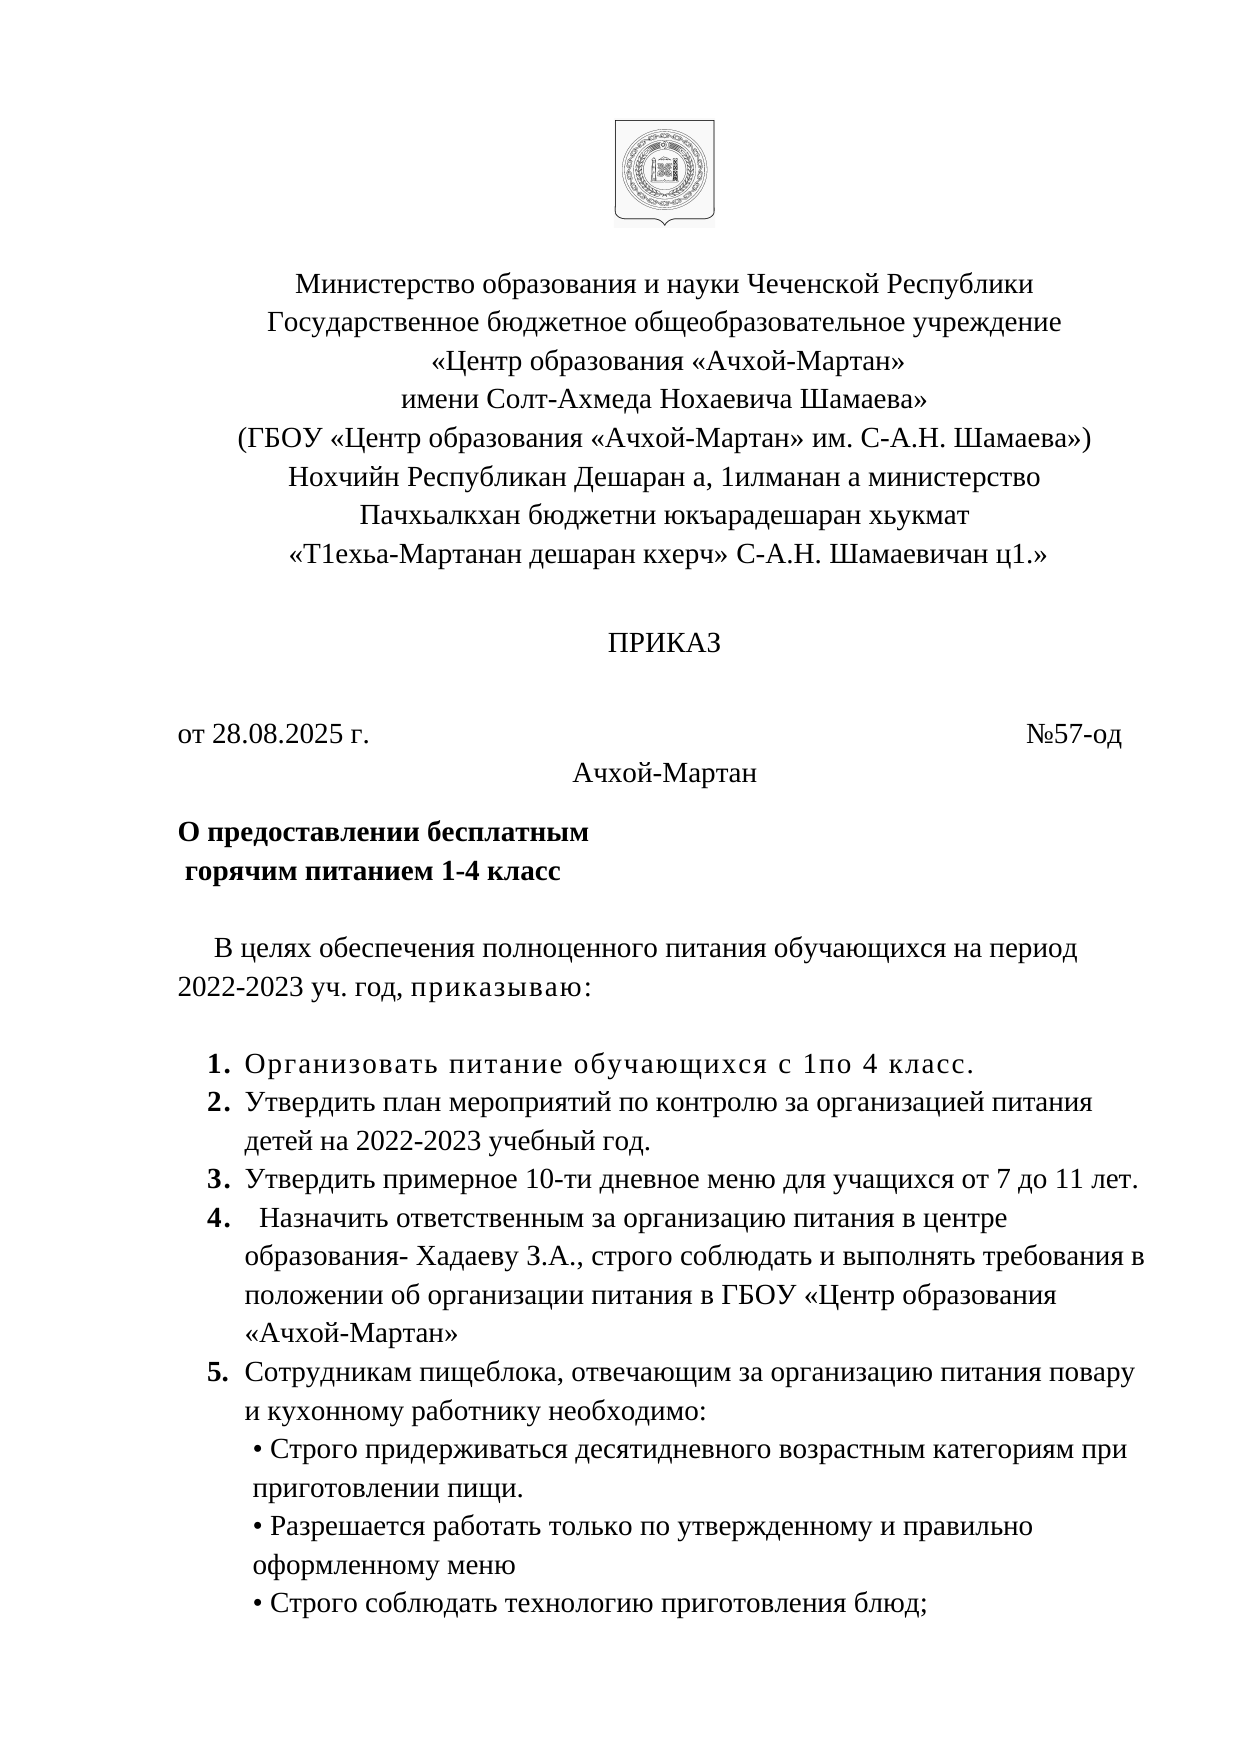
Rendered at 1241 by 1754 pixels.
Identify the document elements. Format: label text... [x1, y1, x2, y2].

list Утвердить примерное 10-ти дневное меню для учащихся от 7 до 11 лет. [207, 1161, 1152, 1195]
text (ГБОУ «Центр образования «Ачхой-Мартан» им. С-А.Н. Шамаева») [177, 420, 1152, 454]
text «Т1ехьа-Мартанан дешаран кхерч» С-А.Н. Шамаевичан ц1.» [177, 536, 1152, 569]
list Сотрудникам пищеблока, отвечающим за организацию питания повару и кухонному работнику необходимо: [207, 1354, 1152, 1426]
list • Строго придерживаться десятидневного возрастным категориям при приготовлении пищи. [252, 1431, 1152, 1503]
text Ачхой-Мартан [177, 755, 1152, 789]
list Назначить ответственным за организацию питания в центре образования- Хадаеву З.А., строго соблюдать и выполнять требования в положении об организации питания в ГБОУ «Центр образования «Ачхой-Мартан» [207, 1200, 1152, 1349]
text горячим питанием 1-4 класс [177, 853, 1152, 887]
text Государственное бюджетное общеобразовательное учреждение [177, 304, 1152, 338]
text Нохчийн Республикан Дешаран а, 1илманан а министерство [177, 459, 1152, 492]
text Пачхьалкхан бюджетни юкъарадешаран хьукмат [177, 497, 1152, 531]
list Организовать питание обучающихся с 1по 4 класс. [207, 1046, 1152, 1079]
text В целях обеспечения полноценного питания обучающихся на период 2022-2023 уч. год, приказываю: [177, 930, 1152, 1002]
text О предоставлении бесплатным [177, 814, 1152, 848]
picture [613, 118, 716, 228]
list • Строго соблюдать технологию приготовления блюд; [252, 1585, 1152, 1619]
list Утвердить план мероприятий по контролю за организацией питания детей на 2022-2023 учебный год. [207, 1084, 1152, 1156]
text Министерство образования и науки Чеченской Республики [177, 266, 1152, 299]
text ПРИКАЗ [177, 625, 1152, 659]
text имени Солт-Ахмеда Нохаевича Шамаева» [177, 382, 1152, 415]
list • Разрешается работать только по утвержденному и правильно оформленному меню [252, 1508, 1152, 1580]
text «Центр образования «Ачхой-Мартан» [177, 343, 1152, 377]
text от 28.08.2025 г. №57-од [177, 717, 1152, 750]
